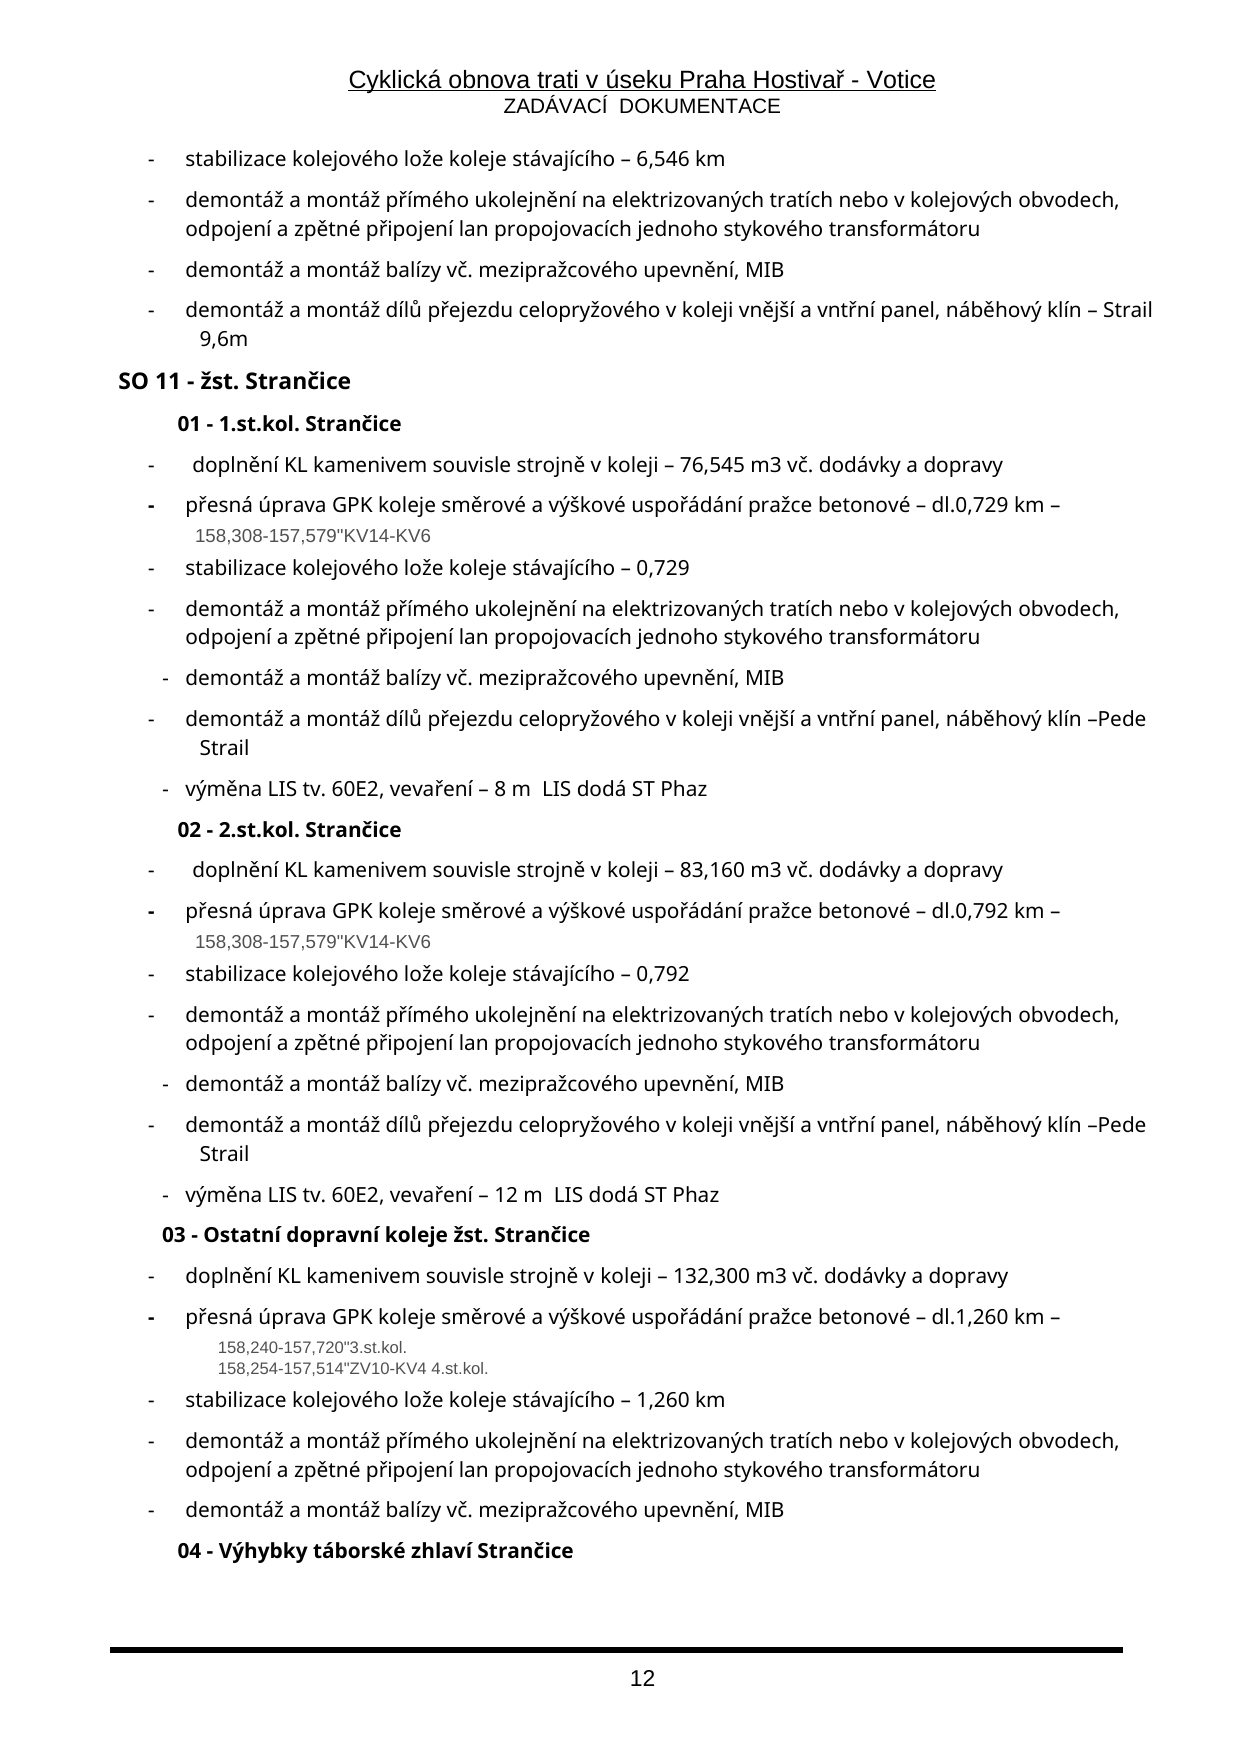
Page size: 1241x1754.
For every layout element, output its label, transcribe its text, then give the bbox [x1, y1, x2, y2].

list demontáž a montáž dílů přejezdu celopryžového v koleji vnější a vntřní panel, náběhový klín – Strail 9,6m [148, 296, 1166, 352]
text 03 - Ostatní dopravní koleje žst. Strančice [162, 1221, 1166, 1249]
list stabilizace kolejového lože koleje stávajícího – 0,729 [148, 553, 1166, 582]
list doplnění KL kamenivem souvisle strojně v koleji – 76,545 m3 vč. dodávky a dopravy [148, 450, 1166, 478]
text 04 - Výhybky táborské zhlaví Strančice [118, 1537, 1166, 1565]
list přesná úprava GPK koleje směrové a výškové uspořádání pražce betonové – dl.0,792 km – [148, 897, 1166, 925]
table_header 158,308-157,579"KV14-KV6 [188, 931, 664, 953]
list demontáž a montáž balízy vč. mezipražcového upevnění, MIB [148, 255, 1166, 283]
list přesná úprava GPK koleje směrové a výškové uspořádání pražce betonové – dl.0,729 km – [148, 491, 1166, 519]
list stabilizace kolejového lože koleje stávajícího – 1,260 km [148, 1385, 1166, 1414]
text 01 - 1.st.kol. Strančice [118, 409, 1166, 437]
list výměna LIS tv. 60E2, vevaření – 12 m LIS dodá ST Phaz [162, 1180, 1166, 1208]
text 02 - 2.st.kol. Strančice [118, 815, 1166, 843]
list stabilizace kolejového lože koleje stávajícího – 6,546 km [148, 144, 1166, 173]
table_header 158,308-157,579"KV14-KV6 [188, 525, 664, 547]
list doplnění KL kamenivem souvisle strojně v koleji – 83,160 m3 vč. dodávky a dopravy [148, 856, 1166, 884]
list přesná úprava GPK koleje směrové a výškové uspořádání pražce betonové – dl.1,260 km – [148, 1302, 1166, 1331]
list demontáž a montáž dílů přejezdu celopryžového v koleji vnější a vntřní panel, náběhový klín –Pede Strail [148, 1110, 1166, 1167]
list výměna LIS tv. 60E2, vevaření – 8 m LIS dodá ST Phaz [162, 774, 1166, 802]
list demontáž a montáž dílů přejezdu celopryžového v koleji vnější a vntřní panel, náběhový klín –Pede Strail [148, 704, 1166, 761]
list doplnění KL kamenivem souvisle strojně v koleji – 132,300 m3 vč. dodávky a dopravy [148, 1262, 1166, 1290]
list demontáž a montáž balízy vč. mezipražcového upevnění, MIB [162, 663, 1166, 692]
list demontáž a montáž balízy vč. mezipražcového upevnění, MIB [162, 1069, 1166, 1098]
list demontáž a montáž balízy vč. mezipražcového upevnění, MIB [148, 1496, 1166, 1524]
table_header [196, 1337, 687, 1379]
list stabilizace kolejového lože koleje stávajícího – 0,792 [148, 959, 1166, 987]
text SO 11 - žst. Strančice [118, 365, 1166, 396]
